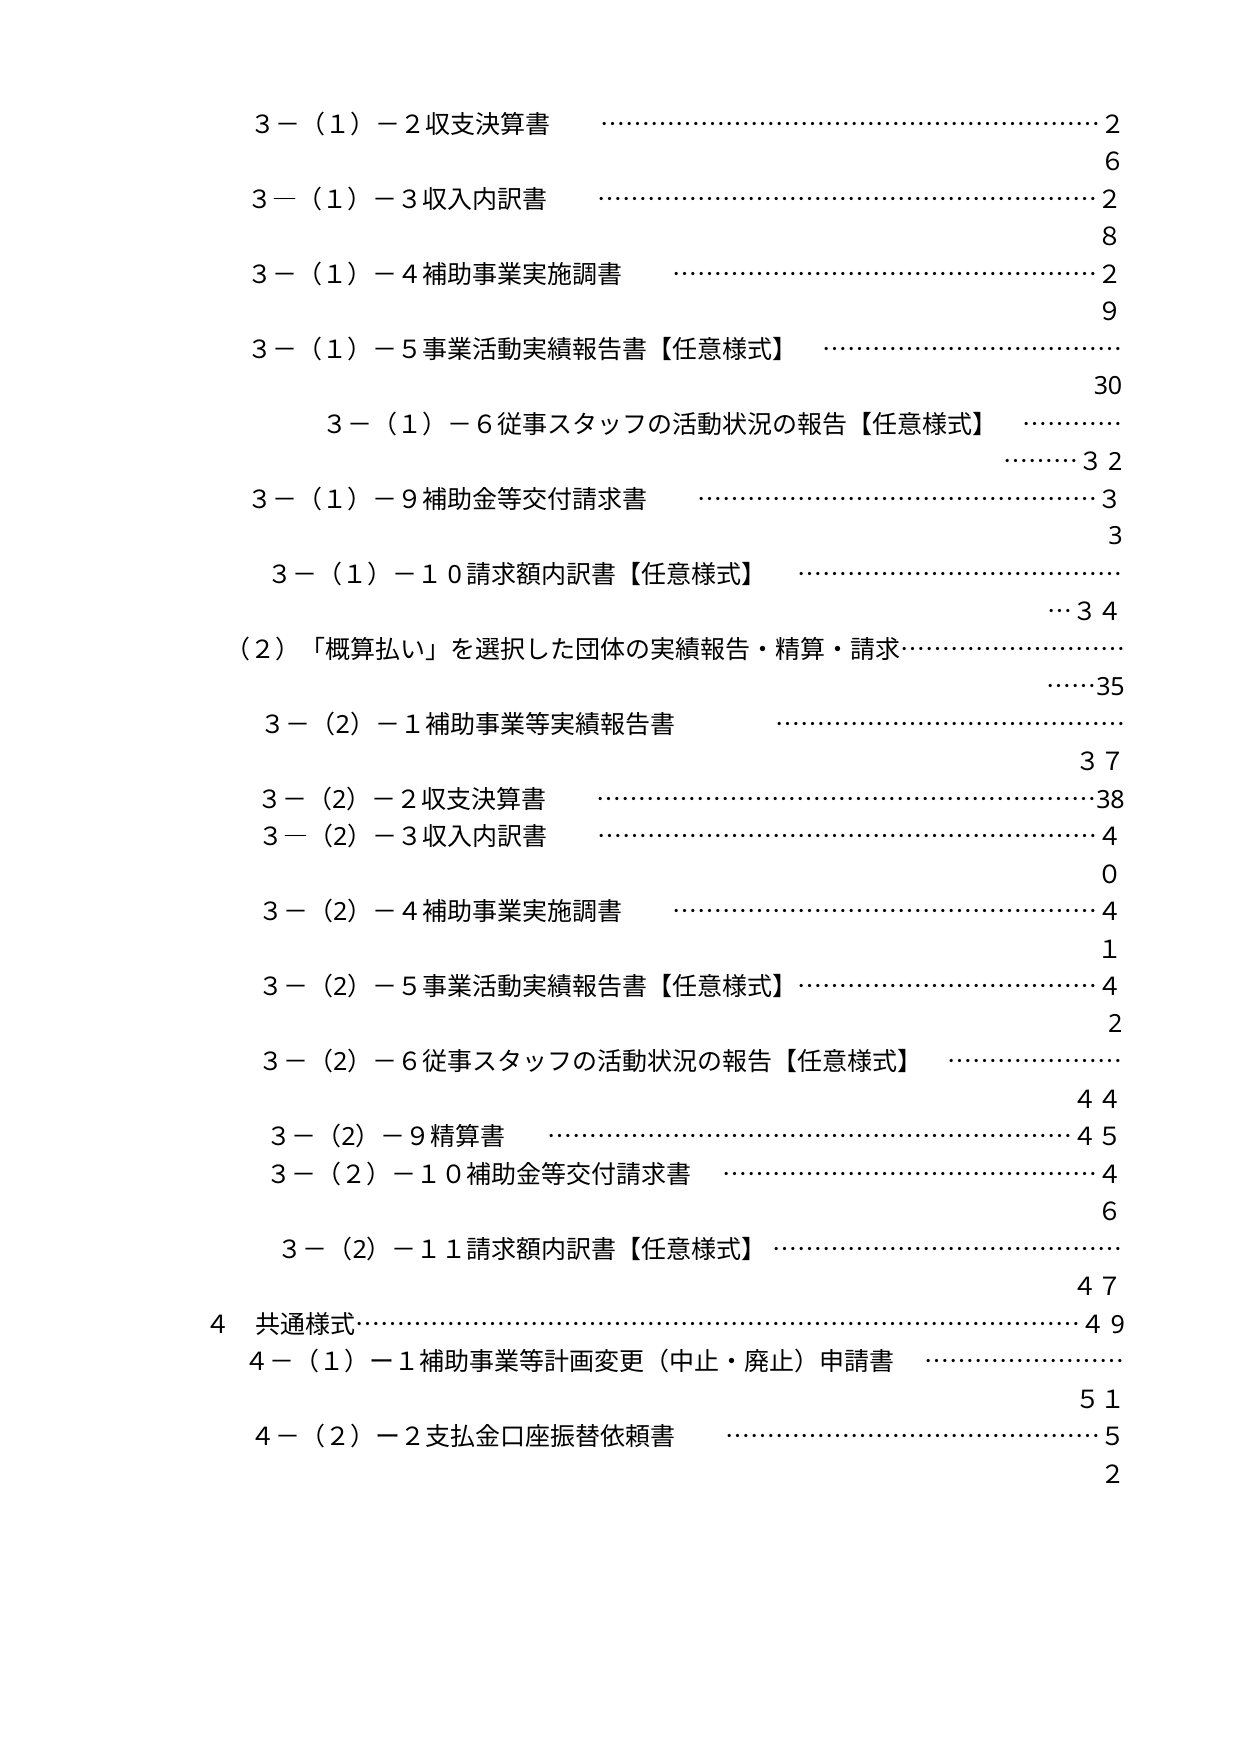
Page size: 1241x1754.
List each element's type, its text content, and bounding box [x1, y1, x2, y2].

text ３－（2）－５事業活動実績報告書【任意様式】………………………………４2 [118, 966, 1122, 1041]
text ３－（１）－２収支決算書 ……………………………………………………２６ [118, 104, 1124, 179]
text ３－（2）－２収支決算書 ……………………………………………………38 [118, 779, 1124, 816]
text ３－（１）－６従事スタッフの活動状況の報告【任意様式】 …………………３2 [118, 404, 1122, 479]
text ４ 共通様式……………………………………………………………………………４9 [141, 1304, 1124, 1341]
text ３－（2）－６従事スタッフの活動状況の報告【任意様式】 …………………４４ [118, 1041, 1122, 1116]
text ３－（2）－１補助事業等実績報告書 ……………………………………３７ [118, 704, 1124, 779]
text ３－（１）－５事業活動実績報告書【任意様式】 ………………………………30 [118, 329, 1122, 404]
text ４－（２）ー２支払金口座振替依頼書 ………………………………………５２ [118, 1416, 1124, 1491]
text ３－（2）－９精算書 ………………………………………………………４５ [118, 1116, 1122, 1154]
text ３－（2）－４補助事業実施調書 ……………………………………………４１ [118, 891, 1122, 966]
text ３－（１）－４補助事業実施調書 ……………………………………………２９ [118, 254, 1122, 329]
text ３－（１）－１0請求額内訳書【任意様式】 ……………………………………３４ [118, 554, 1122, 629]
text ４－（１）ー１補助事業等計画変更（中止・廃止）申請書 ……………………５１ [118, 1341, 1124, 1416]
text ３―（2）－３収入内訳書 ……………………………………………………４０ [118, 816, 1122, 891]
text ３－（2）－１１請求額内訳書【任意様式】 ……………………………………４７ [118, 1229, 1122, 1304]
text （２）「概算払い」を選択した団体の実績報告・精算・請求……………………………35 [141, 629, 1124, 704]
text ３―（１）－３収入内訳書 ……………………………………………………２８ [118, 179, 1122, 254]
text ３－（１）－９補助金等交付請求書 …………………………………………３3 [118, 479, 1122, 554]
text ３－（２）－１０補助金等交付請求書 ………………………………………４６ [118, 1154, 1122, 1229]
